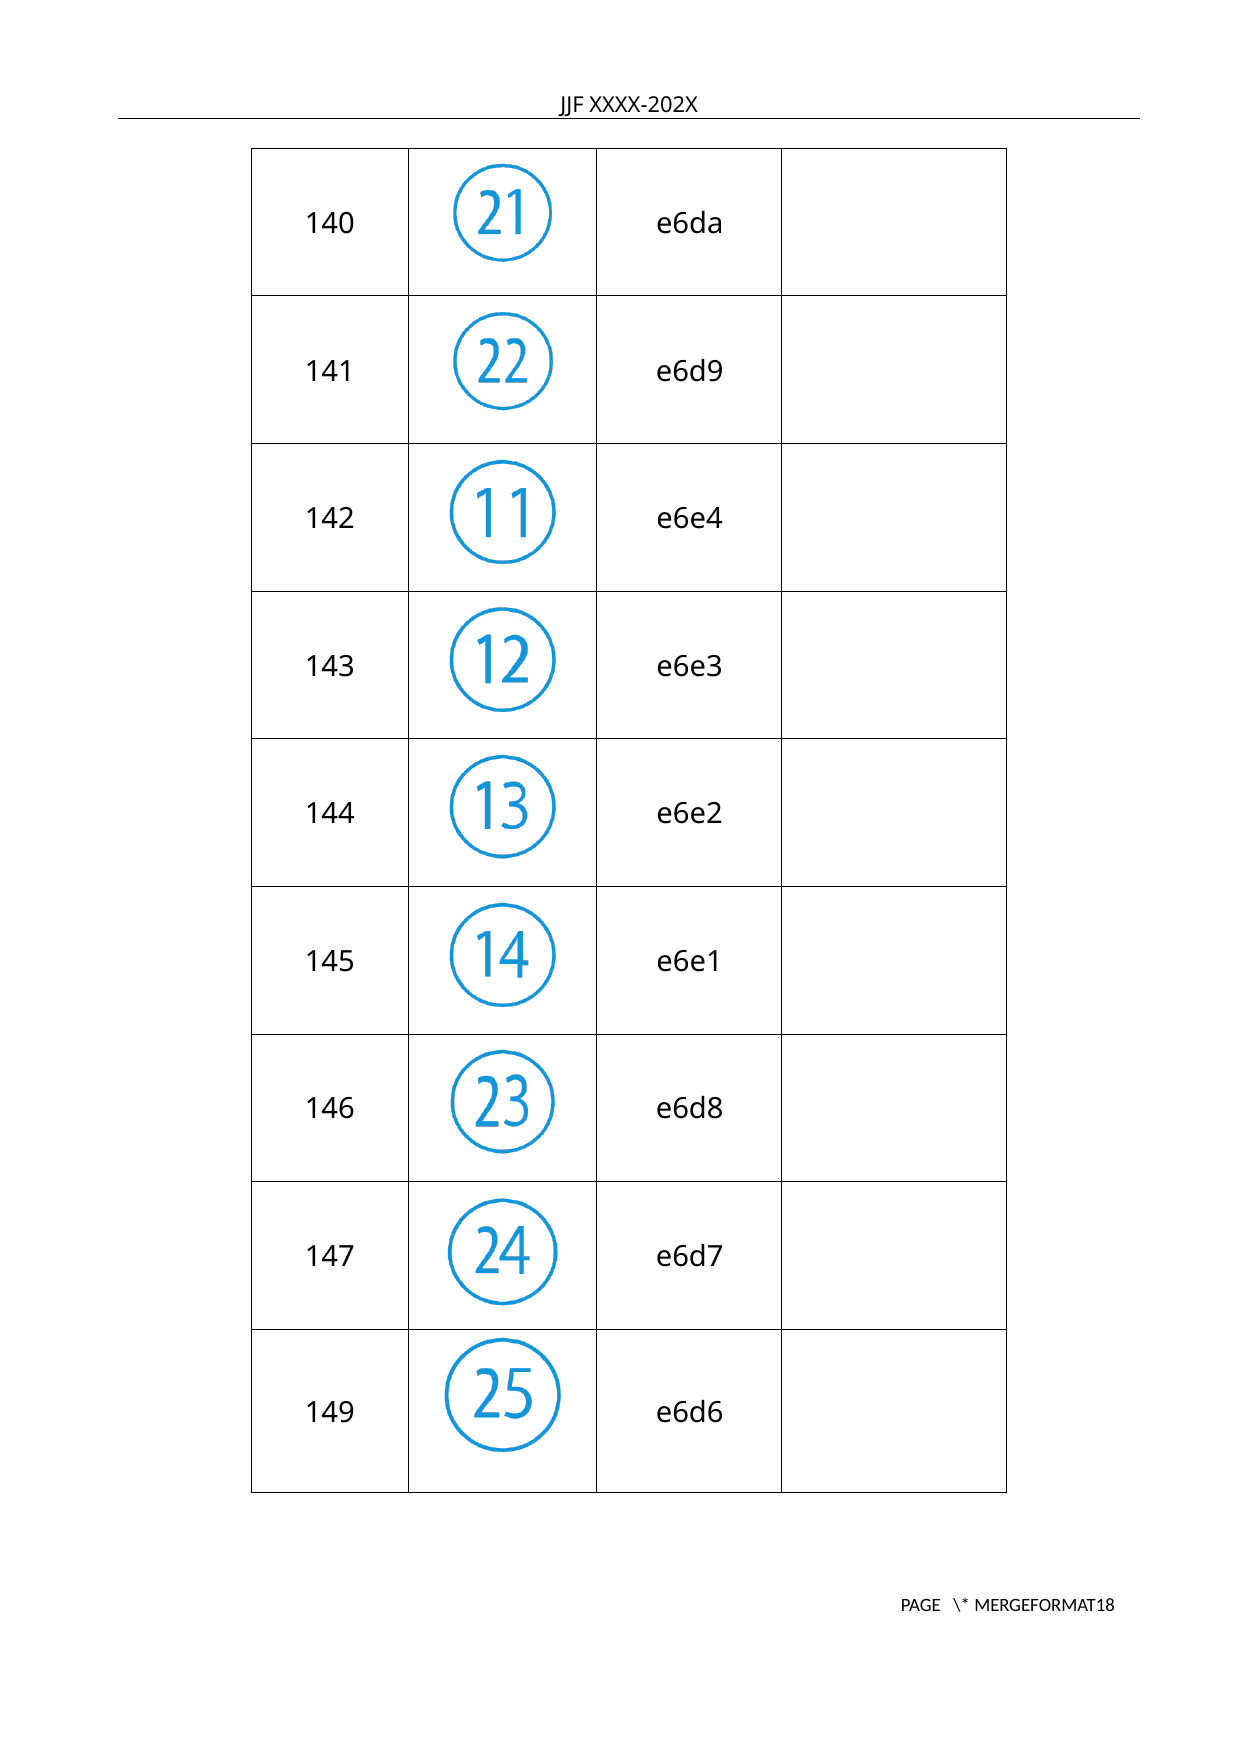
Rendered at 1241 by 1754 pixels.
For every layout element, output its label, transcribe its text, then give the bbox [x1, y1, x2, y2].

table_cell [409, 1330, 596, 1492]
table_cell 141 [252, 296, 408, 443]
table_cell e6e1 [597, 887, 781, 1033]
picture [441, 895, 564, 1018]
picture [439, 1190, 566, 1316]
table_cell [409, 149, 596, 295]
table_cell [409, 1035, 596, 1181]
table_cell [409, 296, 596, 443]
table_cell [782, 1035, 1006, 1181]
table_cell [782, 592, 1006, 738]
picture [435, 1329, 570, 1464]
table_cell e6d6 [597, 1330, 781, 1492]
table_cell [782, 1182, 1006, 1329]
picture [445, 157, 560, 272]
table_cell e6d9 [597, 296, 781, 443]
table_cell e6d7 [597, 1182, 781, 1329]
table_cell [782, 1330, 1006, 1492]
table_cell 149 [252, 1330, 408, 1492]
table_cell [409, 592, 596, 738]
table_cell [782, 444, 1006, 591]
table_cell [782, 149, 1006, 295]
table_cell [782, 887, 1006, 1033]
table_cell [409, 739, 596, 886]
table_cell [782, 296, 1006, 443]
table_cell e6da [597, 149, 781, 295]
table_cell e6e3 [597, 592, 781, 738]
table_cell 147 [252, 1182, 408, 1329]
table_cell [409, 887, 596, 1033]
table_cell 142 [252, 444, 408, 591]
table_cell e6e2 [597, 739, 781, 886]
table_cell 145 [252, 887, 408, 1033]
table_cell [409, 444, 596, 591]
table_cell 146 [252, 1035, 408, 1181]
table_cell 140 [252, 149, 408, 295]
table_cell [409, 1182, 596, 1329]
table_cell 143 [252, 592, 408, 738]
table_cell e6d8 [597, 1035, 781, 1181]
picture [441, 600, 564, 723]
table_cell 144 [252, 739, 408, 886]
picture [441, 747, 564, 869]
picture [445, 304, 560, 420]
table_cell [782, 739, 1006, 886]
picture [441, 452, 564, 575]
picture [442, 1042, 563, 1164]
table_cell e6e4 [597, 444, 781, 591]
